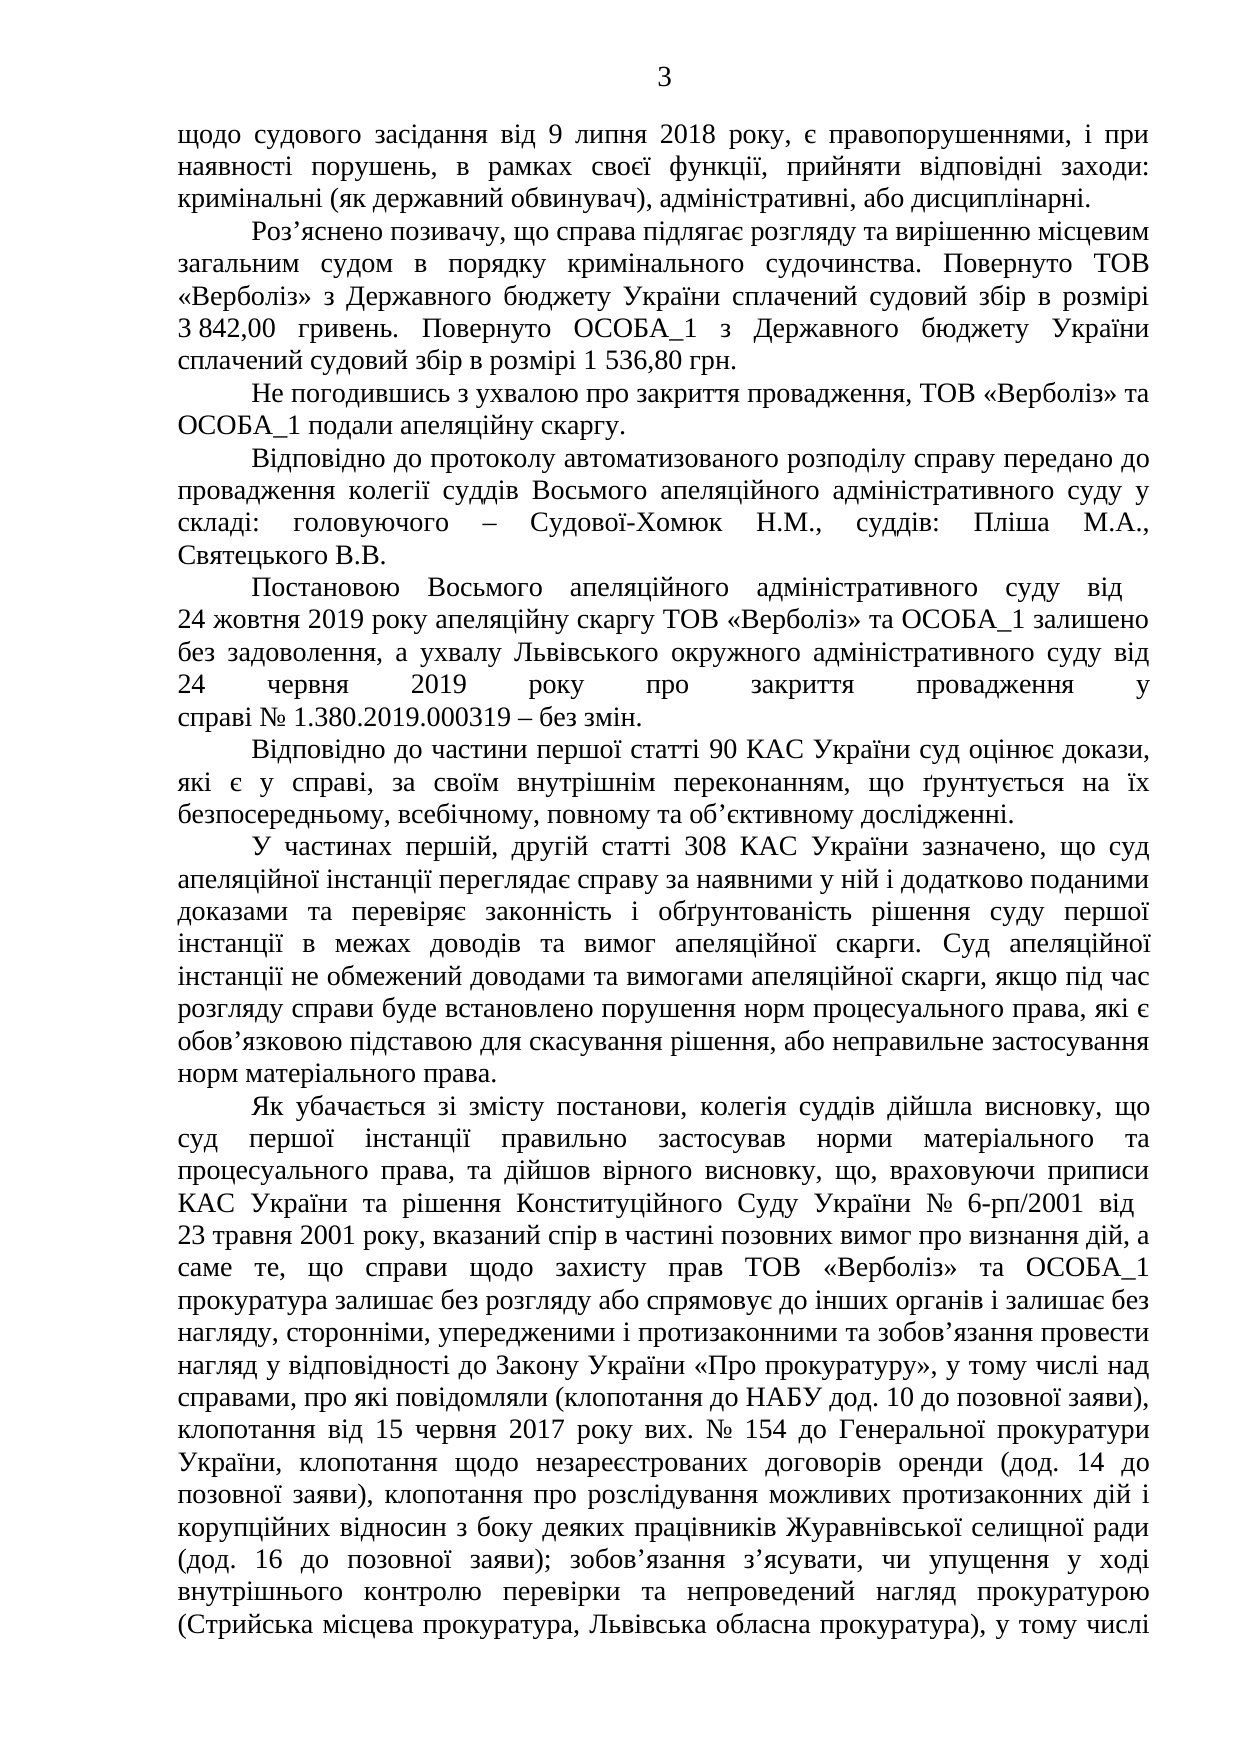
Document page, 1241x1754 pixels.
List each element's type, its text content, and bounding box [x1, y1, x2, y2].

text У частинах першій, другій статті 308 КАС України зазначено, що суд апеляційної інстанції переглядає справу за наявними у ній і додатково поданими доказами та перевіряє законність і обґрунтованість рішення суду першої інстанції в межах доводів та вимог апеляційної скарги. Суд апеляційної інстанції не обмежений доводами та вимогами апеляційної скарги, якщо під час розгляду справи буде встановлено порушення норм процесуального права, які є обов’язковою підставою для скасування рішення, або неправильне застосування норм матеріального права. [177, 829, 1151, 1088]
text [177, 1088, 1151, 1639]
text Роз’яснено позивачу, що справа підлягає розгляду та вирішенню місцевим загальним судом в порядку кримінального судочинства. Повернуто ТОВ «Верболіз» з Державного бюджету України сплачений судовий збір в розмірі 3 842,00 гривень. Повернуто ОСОБА_1 з Державного бюджету України сплачений судовий збір в розмірі 1 536,80 грн. [177, 214, 1151, 376]
text Відповідно до частини першої статті 90 КАС України суд оцінює докази, які є у справі, за своїм внутрішнім переконанням, що ґрунтується на їх безпосередньому, всебічному, повному та об’єктивному дослідженні. [177, 732, 1151, 829]
text Не погодившись з ухвалою про закриття провадження, ТОВ «Верболіз» та ОСОБА_1 подали апеляційну скаргу. [177, 376, 1151, 441]
text Постановою Восьмого апеляційного адміністративного суду від 24 жовтня 2019 року апеляційну скаргу ТОВ «Верболіз» та ОСОБА_1 залишено без задоволення, а ухвалу Львівського окружного адміністративного суду від 24 червня 2019 року про закриття провадження у справі № 1.380.2019.000319 – без змін. [177, 570, 1151, 732]
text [177, 117, 1151, 214]
text Відповідно до протоколу автоматизованого розподілу справу передано до провадження колегії суддів Восьмого апеляційного адміністративного суду у складі: головуючого – Судової-Хомюк Н.М., суддів: Пліша М.А., Святецького В.В. [177, 441, 1151, 570]
